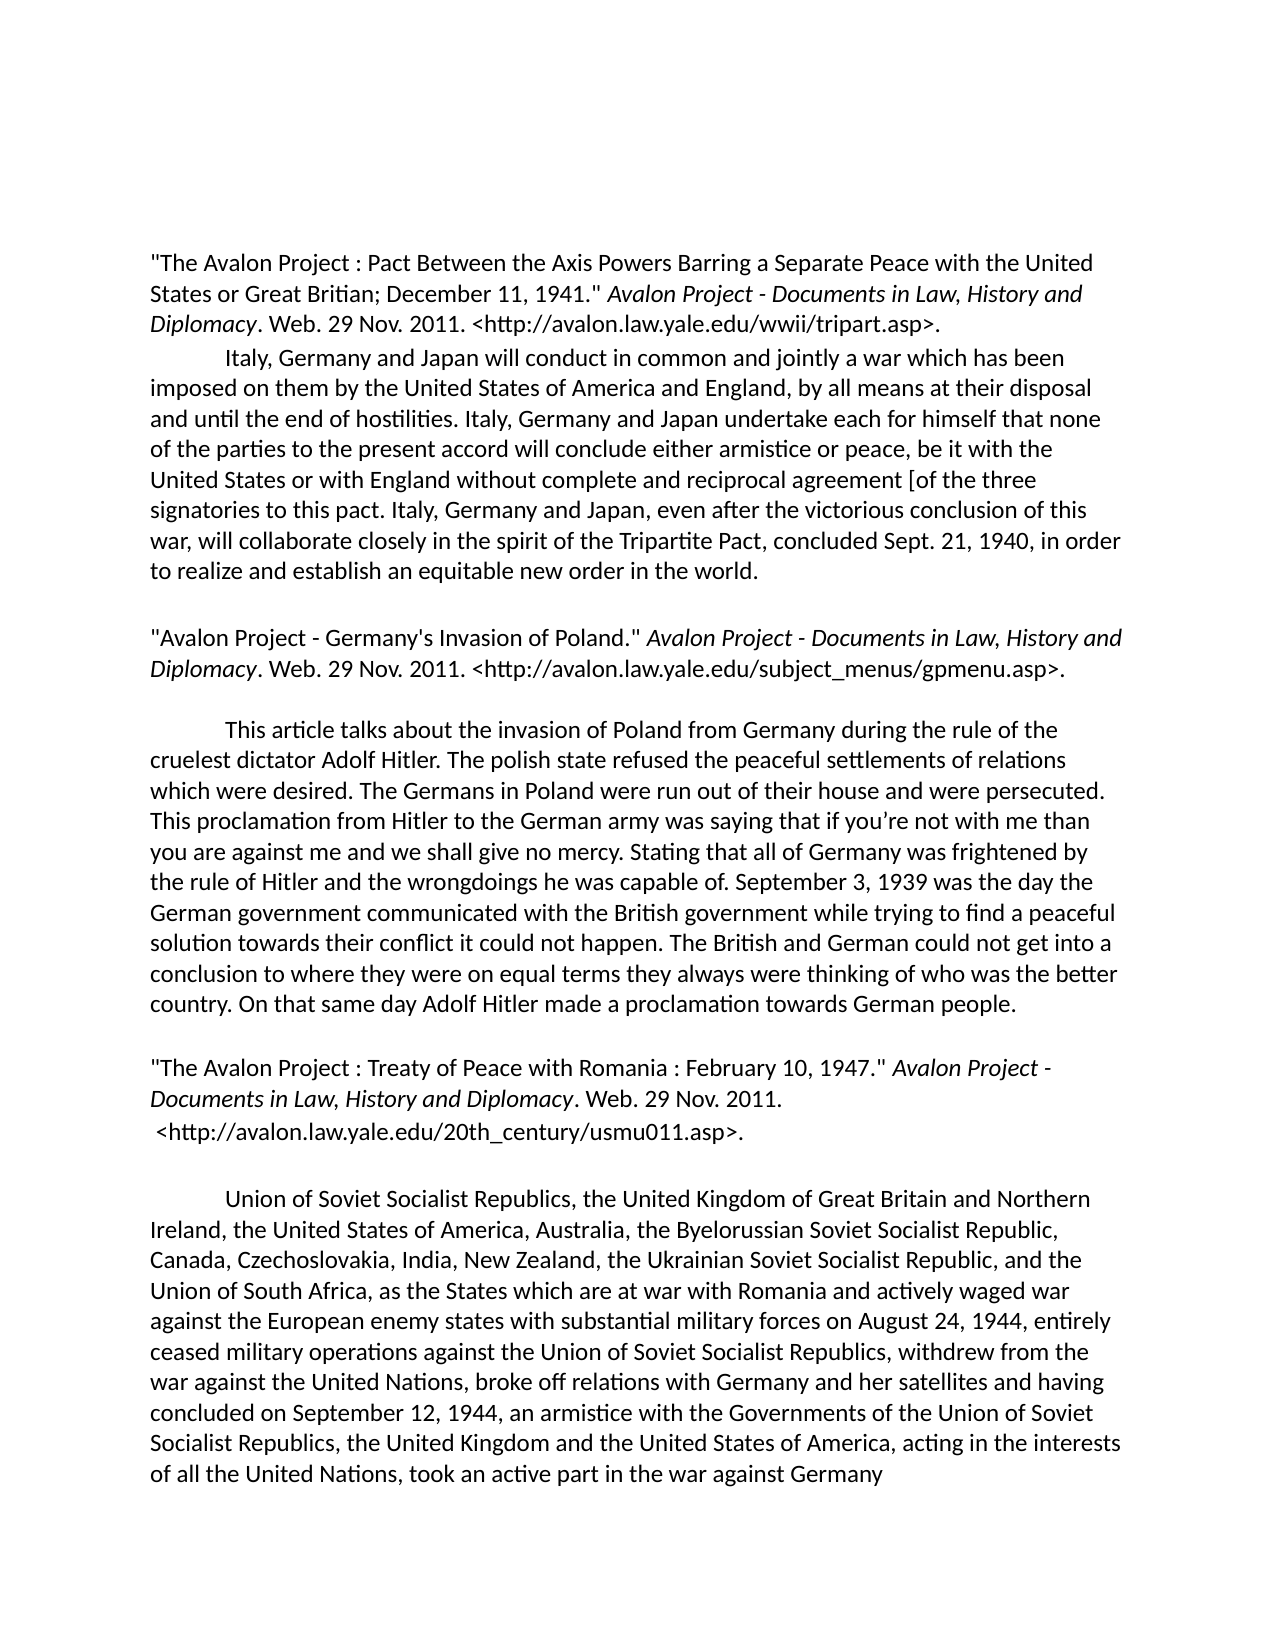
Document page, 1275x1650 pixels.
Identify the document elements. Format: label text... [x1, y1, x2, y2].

text "Avalon Project - Germany's Invasion of Poland." Avalon Project - Documents in Law, History and Diplomacy. Web. 29 Nov. 2011. <http://avalon.law.yale.edu/subject_menus/gpmenu.asp>. [150, 622, 1125, 683]
text Union of Soviet Socialist Republics, the United Kingdom of Great Britain and Northern Ireland, the United States of America, Australia, the Byelorussian Soviet Socialist Republic, Canada, Czechoslovakia, India, New Zealand, the Ukrainian Soviet Socialist Republic, and the Union of South Africa, as the States which are at war with Romania and actively waged war against the European enemy states with substantial military forces on August 24, 1944, entirely ceased military operations against the Union of Soviet Socialist Republics, withdrew from the war against the United Nations, broke off relations with Germany and her satellites and having concluded on September 12, 1944, an armistice with the Governments of the Union of Soviet Socialist Republics, the United Kingdom and the United States of America, acting in the interests of all the United Nations, took an active part in the war against Germany [150, 1183, 1125, 1489]
text <http://avalon.law.yale.edu/20th_century/usmu011.asp>. [150, 1117, 1125, 1147]
text "The Avalon Project : Treaty of Peace with Romania : February 10, 1947." Avalon Project - Documents in Law, History and Diplomacy. Web. 29 Nov. 2011. [150, 1053, 1125, 1114]
text Italy, Germany and Japan will conduct in common and jointly a war which has been imposed on them by the United States of America and England, by all means at their disposal and until the end of hostilities. Italy, Germany and Japan undertake each for himself that none of the parties to the present accord will conclude either armistice or peace, be it with the United States or with England without complete and reciprocal agreement [of the three signatories to this pact. Italy, Germany and Japan, even after the victorious conclusion of this war, will collaborate closely in the spirit of the Tripartite Pact, concluded Sept. 21, 1940, in order to realize and establish an equitable new order in the world. [150, 342, 1125, 586]
text "The Avalon Project : Pact Between the Axis Powers Barring a Separate Peace with the United States or Great Britian; December 11, 1941." Avalon Project - Documents in Law, History and Diplomacy. Web. 29 Nov. 2011. <http://avalon.law.yale.edu/wwii/tripart.asp>. [150, 247, 1125, 339]
text This article talks about the invasion of Poland from Germany during the rule of the cruelest dictator Adolf Hitler. The polish state refused the peaceful settlements of relations which were desired. The Germans in Poland were run out of their house and were persecuted. This proclamation from Hitler to the German army was saying that if you’re not with me than you are against me and we shall give no mercy. Stating that all of Germany was frightened by the rule of Hitler and the wrongdoings he was capable of. September 3, 1939 was the day the German government communicated with the British government while trying to find a peaceful solution towards their conflict it could not happen. The British and German could not get into a conclusion to where they were on equal terms they always were thinking of who was the better country. On that same day Adolf Hitler made a proclamation towards German people. [150, 714, 1125, 1019]
